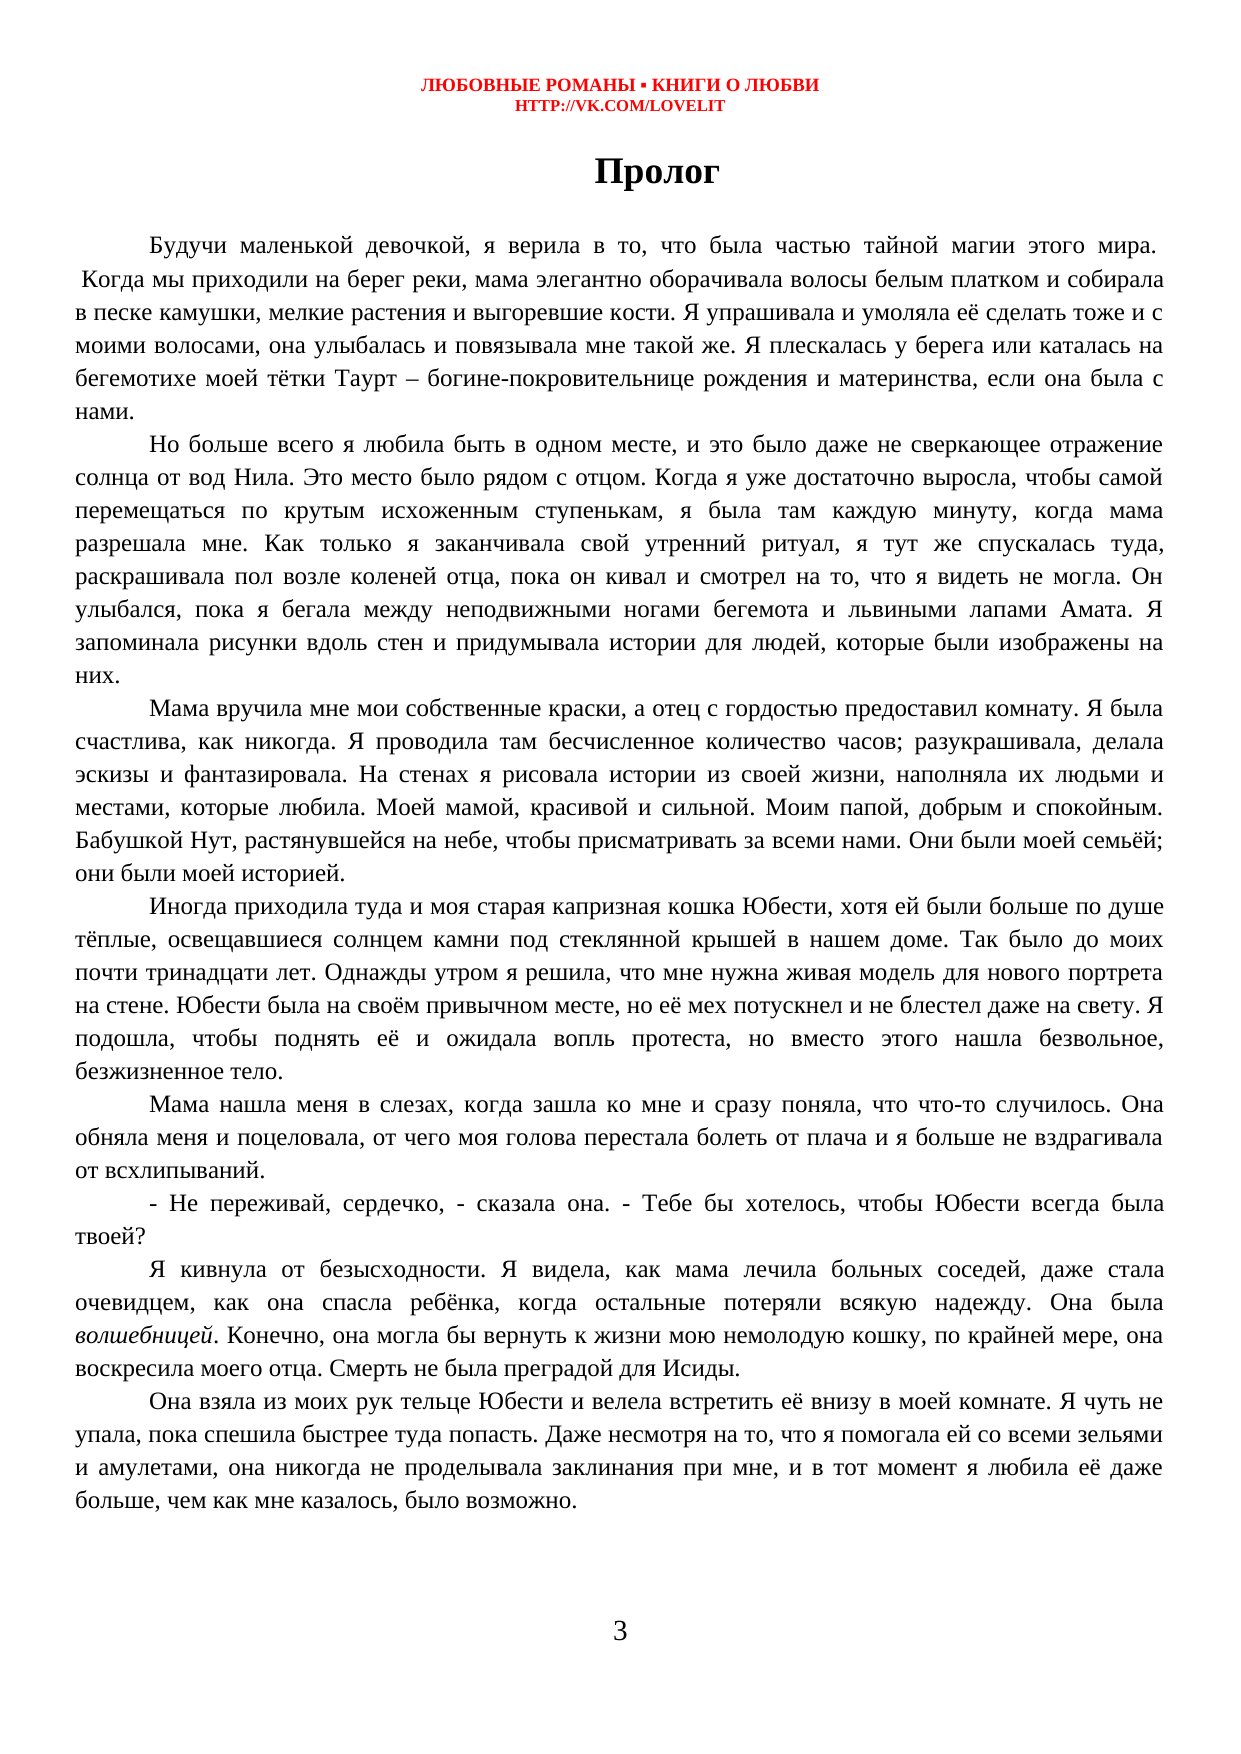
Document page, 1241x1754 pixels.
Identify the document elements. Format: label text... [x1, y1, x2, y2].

text Иногда приходила туда и моя старая капризная кошка Юбести, хотя ей были больше по душе тёплые, освещавшиеся солнцем камни под стеклянной крышей в нашем доме. Так было до моих почти тринадцати лет. Однажды утром я решила, что мне нужна живая модель для нового портрета на стене. Юбести была на своём привычном месте, но её мех потускнел и не блестел даже на свету. Я подошла, чтобы поднять её и ожидала вопль протеста, но вместо этого нашла безвольное, безжизненное тело. [75, 891, 1165, 1085]
text Будучи маленькой девочкой, я верила в то, что была частью тайной магии этого мира. Когда мы приходили на берег реки, мама элегантно оборачивала волосы белым платком и собирала в песке камушки, мелкие растения и выгоревшие кости. Я упрашивала и умоляла её сделать тоже и с моими волосами, она улыбалась и повязывала мне такой же. Я плескалась у берега или каталась на бегемотихе моей тётки Таурт – богине-покровительнице рождения и материнства, если она была с нами. [75, 231, 1165, 424]
text - Не переживай, сердечко, - сказала она. - Тебе бы хотелось, чтобы Юбести всегда была твоей? [75, 1188, 1165, 1250]
text Мама вручила мне мои собственные краски, а отец с гордостью предоставил комнату. Я была счастлива, как никогда. Я проводила там бесчисленное количество часов; разукрашивала, делала эскизы и фантазировала. На стенах я рисовала истории из своей жизни, наполняла их людьми и местами, которые любила. Моей мамой, красивой и сильной. Моим папой, добрым и спокойным. Бабушкой Нут, растянувшейся на небе, чтобы присматривать за всеми нами. Они были моей семьёй; они были моей историей. [75, 693, 1165, 887]
text Я кивнула от безысходности. Я видела, как мама лечила больных соседей, даже стала очевидцем, как она спасла ребёнка, когда остальные потеряли всякую надежду. Она была волшебницей. Конечно, она могла бы вернуть к жизни мою немолодую кошку, по крайней мере, она воскресила моего отца. Смерть не была преградой для Исиды. [75, 1254, 1165, 1382]
text Но больше всего я любила быть в одном месте, и это было даже не сверкающее отражение солнца от вод Нила. Это место было рядом с отцом. Когда я уже достаточно выросла, чтобы самой перемещаться по крутым исхоженным ступенькам, я была там каждую минуту, когда мама разрешала мне. Как только я заканчивала свой утренний ритуал, я тут же спускалась туда, раскрашивала пол возле коленей отца, пока он кивал и смотрел на то, что я видеть не могла. Он улыбался, пока я бегала между неподвижными ногами бегемота и львиными лапами Амата. Я запоминала рисунки вдоль стен и придумывала истории для людей, которые были изображены на них. [75, 429, 1165, 689]
text Пролог [75, 148, 1165, 191]
text Она взяла из моих рук тельце Юбести и велела встретить её внизу в моей комнате. Я чуть не упала, пока спешила быстрее туда попасть. Даже несмотря на то, что я помогала ей со всеми зельями и амулетами, она никогда не проделывала заклинания при мне, и в тот момент я любила её даже больше, чем как мне казалось, было возможно. [75, 1386, 1165, 1514]
text Мама нашла меня в слезах, когда зашла ко мне и сразу поняла, что что-то случилось. Она обняла меня и поцеловала, от чего моя голова перестала болеть от плача и я больше не вздрагивала от всхлипываний. [75, 1089, 1165, 1184]
